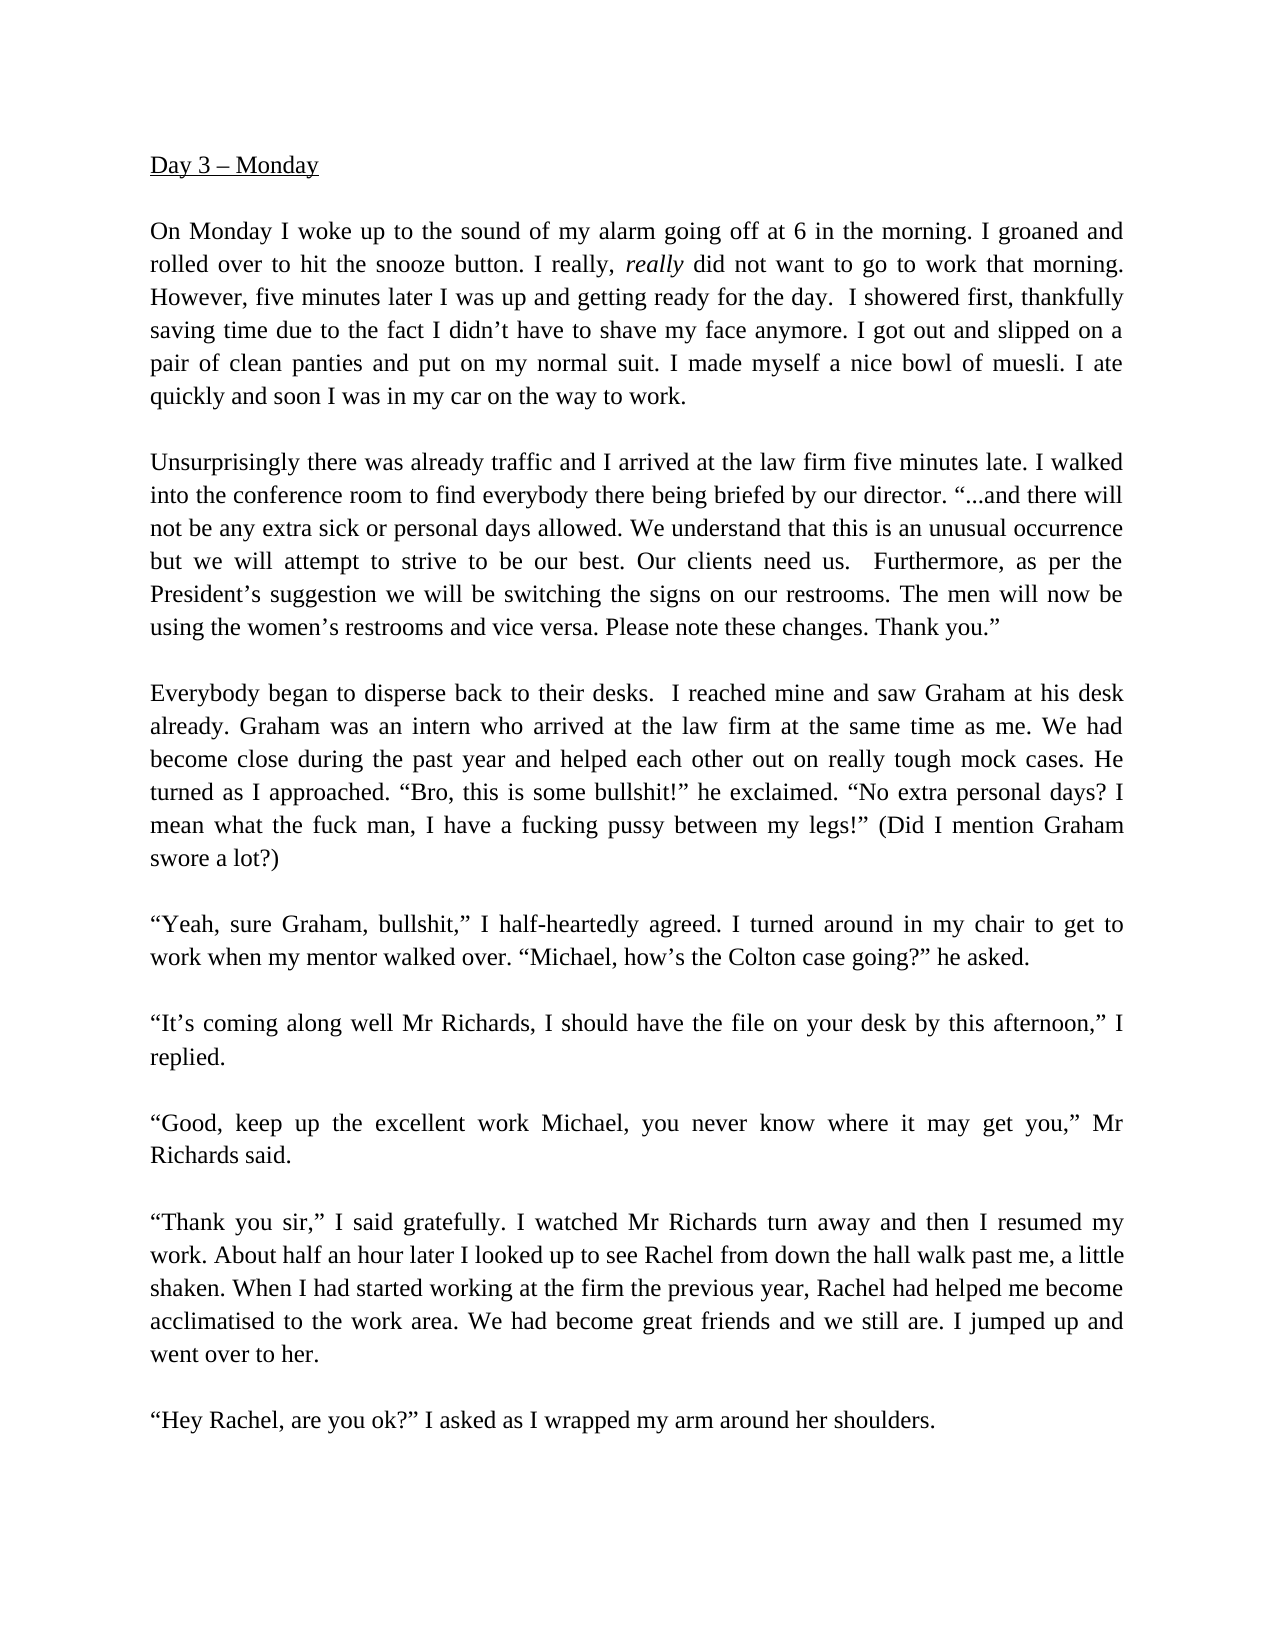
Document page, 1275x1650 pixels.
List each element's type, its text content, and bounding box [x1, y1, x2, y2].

text Unsurprisingly there was already traffic and I arrived at the law firm five minutes late. I walked into the conference room to find everybody there being briefed by our director. “...and there will not be any extra sick or personal days allowed. We understand that this is an unusual occurrence but we will attempt to strive to be our best. Our clients need us. Furthermore, as per the President’s suggestion we will be switching the signs on our restrooms. The men will now be using the women’s restrooms and vice versa. Please note these changes. Thank you.” [150, 447, 1125, 641]
text “Hey Rachel, are you ok?” I asked as I wrapped my arm around her shoulders. [150, 1405, 1125, 1433]
text “It’s coming along well Mr Richards, I should have the file on your desk by this afternoon,” I replied. [150, 1008, 1125, 1070]
text Day 3 – Monday [150, 150, 1125, 179]
text On Monday I woke up to the sound of my alarm going off at 6 in the morning. I groaned and rolled over to hit the snooze button. I really, really did not want to go to work that morning. However, five minutes later I was up and getting ready for the day. I showered first, thankfully saving time due to the fact I didn’t have to shave my face anymore. I got out and slipped on a pair of clean panties and put on my normal suit. I made myself a nice bowl of muesli. I ate quickly and soon I was in my car on the way to work. [150, 216, 1125, 410]
text “Yeah, sure Graham, bullshit,” I half-heartedly agreed. I turned around in my chair to get to work when my mentor walked over. “Michael, how’s the Colton case going?” he asked. [150, 909, 1125, 971]
text “Thank you sir,” I said gratefully. I watched Mr Richards turn away and then I resumed my work. About half an hour later I looked up to see Rachel from down the hall walk past me, a little shaken. When I had started working at the firm the previous year, Rachel had helped me become acclimatised to the work area. We had become great friends and we still are. I jumped up and went over to her. [150, 1207, 1125, 1367]
text “Good, keep up the excellent work Michael, you never know where it may get you,” Mr Richards said. [150, 1108, 1125, 1169]
text Everybody began to disperse back to their desks. I reached mine and saw Graham at his desk already. Graham was an intern who arrived at the law firm at the same time as me. We had become close during the past year and helped each other out on really tough mock cases. He turned as I approached. “Bro, this is some bullshit!” he exclaimed. “No extra personal days? I mean what the fuck man, I have a fucking pussy between my legs!” (Did I mention Graham swore a lot?) [150, 678, 1125, 872]
